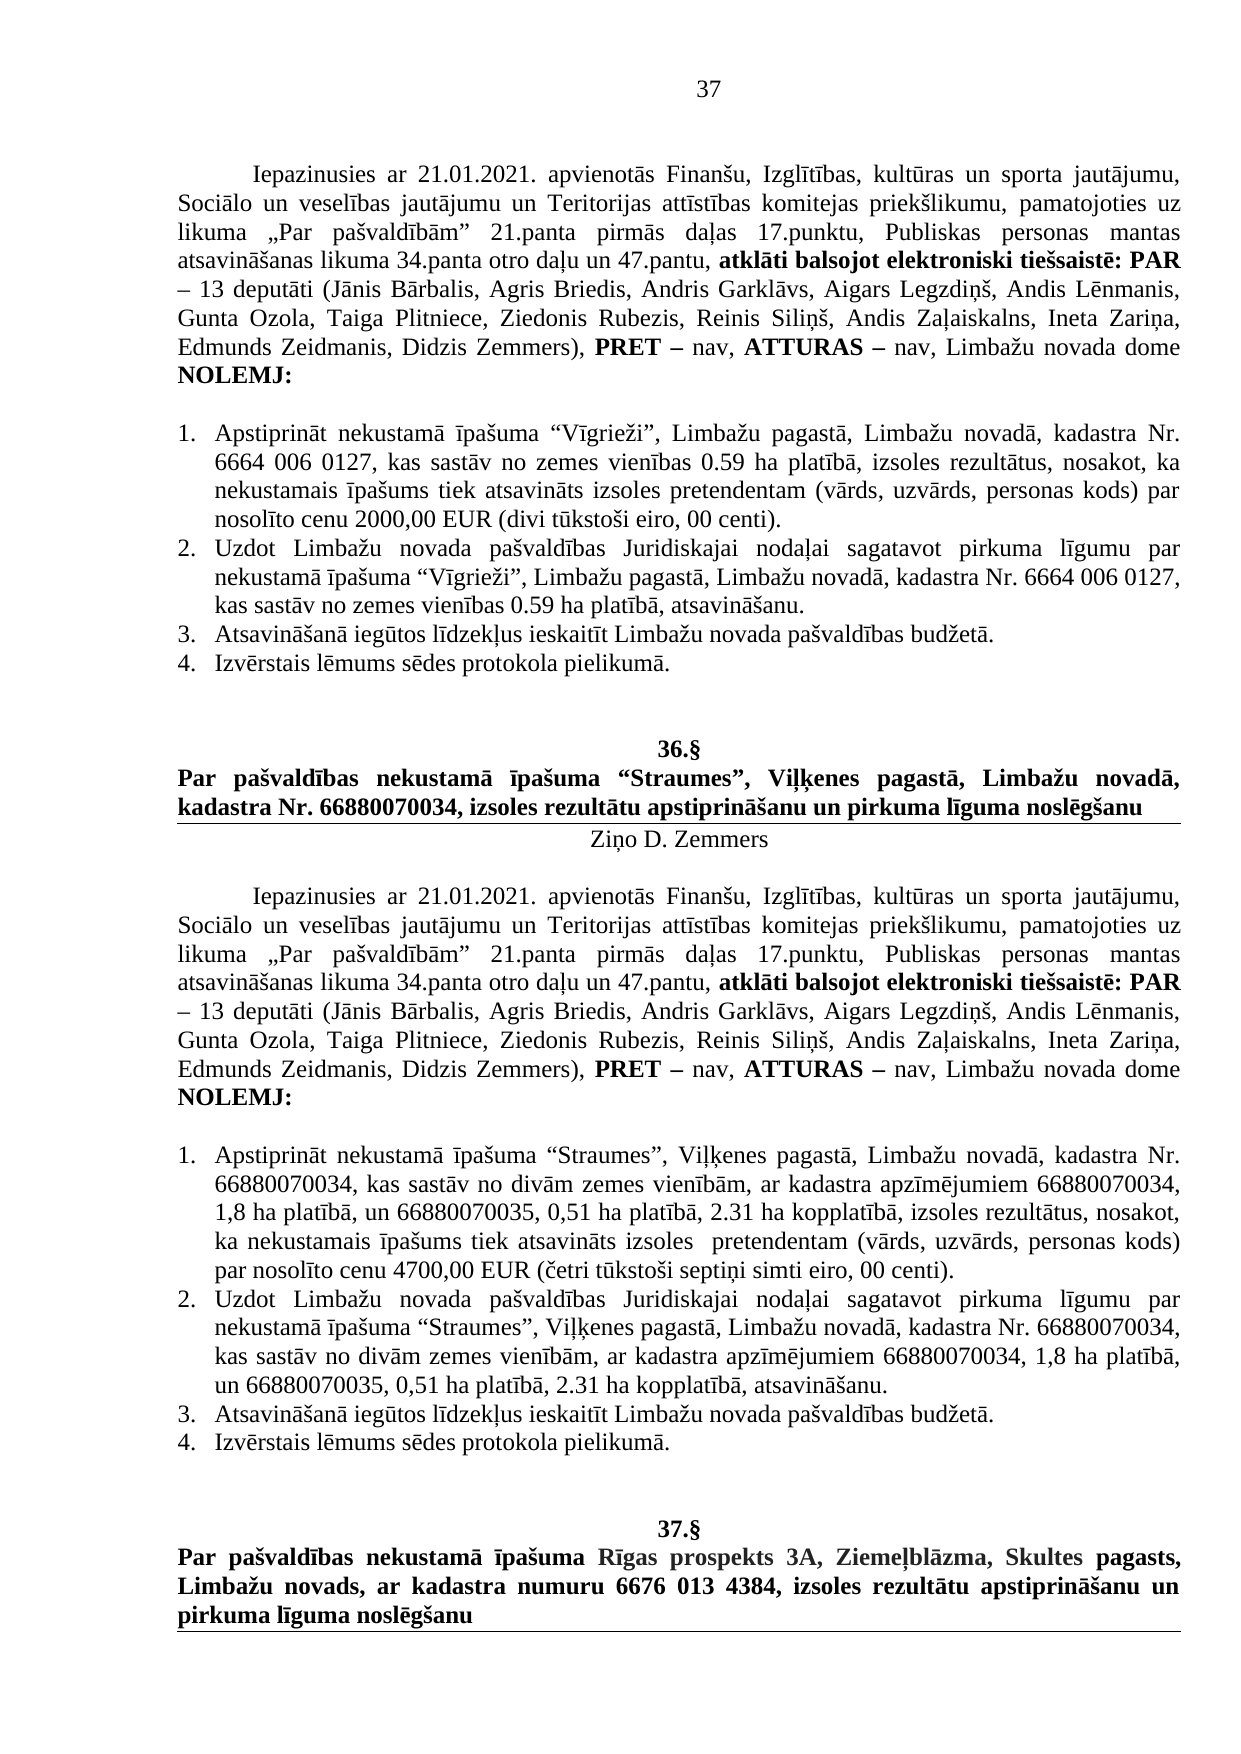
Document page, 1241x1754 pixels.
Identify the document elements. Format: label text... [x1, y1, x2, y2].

text Iepazinusies ar 21.01.2021. apvienotās Finanšu, Izglītības, kultūras un sporta jautājumu, Sociālo un veselības jautājumu un Teritorijas attīstības komitejas priekšlikumu, pamatojoties uz likuma „Par pašvaldībām” 21.panta pirmās daļas 17.punktu, Publiskas personas mantas atsavināšanas likuma 34.panta otro daļu un 47.pantu, atklāti balsojot elektroniski tiešsaistē: PAR – 13 deputāti (Jānis Bārbalis, Agris Briedis, Andris Garklāvs, Aigars Legzdiņš, Andis Lēnmanis, Gunta Ozola, Taiga Plitniece, Ziedonis Rubezis, Reinis Siliņš, Andis Zaļaiskalns, Ineta Zariņa, Edmunds Zeidmanis, Didzis Zemmers), PRET – nav, ATTURAS – nav, Limbažu novada dome NOLEMJ: [177, 159, 1181, 389]
list Atsavināšanā iegūtos līdzekļus ieskaitīt Limbažu novada pašvaldības budžetā. [177, 619, 1181, 648]
text 36.§ [177, 734, 1181, 763]
list Apstiprināt nekustamā īpašuma “Straumes”, Viļķenes pagastā, Limbažu novadā, kadastra Nr. 66880070034, kas sastāv no divām zemes vienībām, ar kadastra apzīmējumiem 66880070034, 1,8 ha platībā, un 66880070035, 0,51 ha platībā, 2.31 ha kopplatībā, izsoles rezultātus, nosakot, ka nekustamais īpašums tiek atsavināts izsoles pretendentam (vārds, uzvārds, personas kods) par nosolīto cenu 4700,00 EUR (četri tūkstoši septiņi simti eiro, 00 centi). [177, 1140, 1181, 1284]
list Izvērstais lēmums sēdes protokola pielikumā. [177, 1427, 1181, 1456]
text Iepazinusies ar 21.01.2021. apvienotās Finanšu, Izglītības, kultūras un sporta jautājumu, Sociālo un veselības jautājumu un Teritorijas attīstības komitejas priekšlikumu, pamatojoties uz likuma „Par pašvaldībām” 21.panta pirmās daļas 17.punktu, Publiskas personas mantas atsavināšanas likuma 34.panta otro daļu un 47.pantu, atklāti balsojot elektroniski tiešsaistē: PAR – 13 deputāti (Jānis Bārbalis, Agris Briedis, Andris Garklāvs, Aigars Legzdiņš, Andis Lēnmanis, Gunta Ozola, Taiga Plitniece, Ziedonis Rubezis, Reinis Siliņš, Andis Zaļaiskalns, Ineta Zariņa, Edmunds Zeidmanis, Didzis Zemmers), PRET – nav, ATTURAS – nav, Limbažu novada dome NOLEMJ: [177, 881, 1181, 1111]
text Par pašvaldības nekustamā īpašuma “Straumes”, Viļķenes pagastā, Limbažu novadā, kadastra Nr. 66880070034, izsoles rezultātu apstiprināšanu un pirkuma līguma noslēgšanu [177, 763, 1181, 823]
text 37.§ [177, 1514, 1181, 1542]
text Par pašvaldības nekustamā īpašuma Rīgas prospekts 3A, Ziemeļblāzma, Skultes pagasts, Limbažu novads, ar kadastra numuru 6676 013 4384, izsoles rezultātu apstiprināšanu un pirkuma līguma noslēgšanu [177, 1542, 1181, 1631]
list Apstiprināt nekustamā īpašuma “Vīgrieži”, Limbažu pagastā, Limbažu novadā, kadastra Nr. 6664 006 0127, kas sastāv no zemes vienības 0.59 ha platībā, izsoles rezultātus, nosakot, ka nekustamais īpašums tiek atsavināts izsoles pretendentam (vārds, uzvārds, personas kods) par nosolīto cenu 2000,00 EUR (divi tūkstoši eiro, 00 centi). [177, 418, 1181, 533]
list Atsavināšanā iegūtos līdzekļus ieskaitīt Limbažu novada pašvaldības budžetā. [177, 1399, 1181, 1427]
text Ziņo D. Zemmers [177, 824, 1181, 852]
list Uzdot Limbažu novada pašvaldības Juridiskajai nodaļai sagatavot pirkuma līgumu par nekustamā īpašuma “Vīgrieži”, Limbažu pagastā, Limbažu novadā, kadastra Nr. 6664 006 0127, kas sastāv no zemes vienības 0.59 ha platībā, atsavināšanu. [177, 533, 1181, 619]
list Uzdot Limbažu novada pašvaldības Juridiskajai nodaļai sagatavot pirkuma līgumu par nekustamā īpašuma “Straumes”, Viļķenes pagastā, Limbažu novadā, kadastra Nr. 66880070034, kas sastāv no divām zemes vienībām, ar kadastra apzīmējumiem 66880070034, 1,8 ha platībā, un 66880070035, 0,51 ha platībā, 2.31 ha kopplatībā, atsavināšanu. [177, 1284, 1181, 1399]
list Izvērstais lēmums sēdes protokola pielikumā. [177, 648, 1181, 677]
